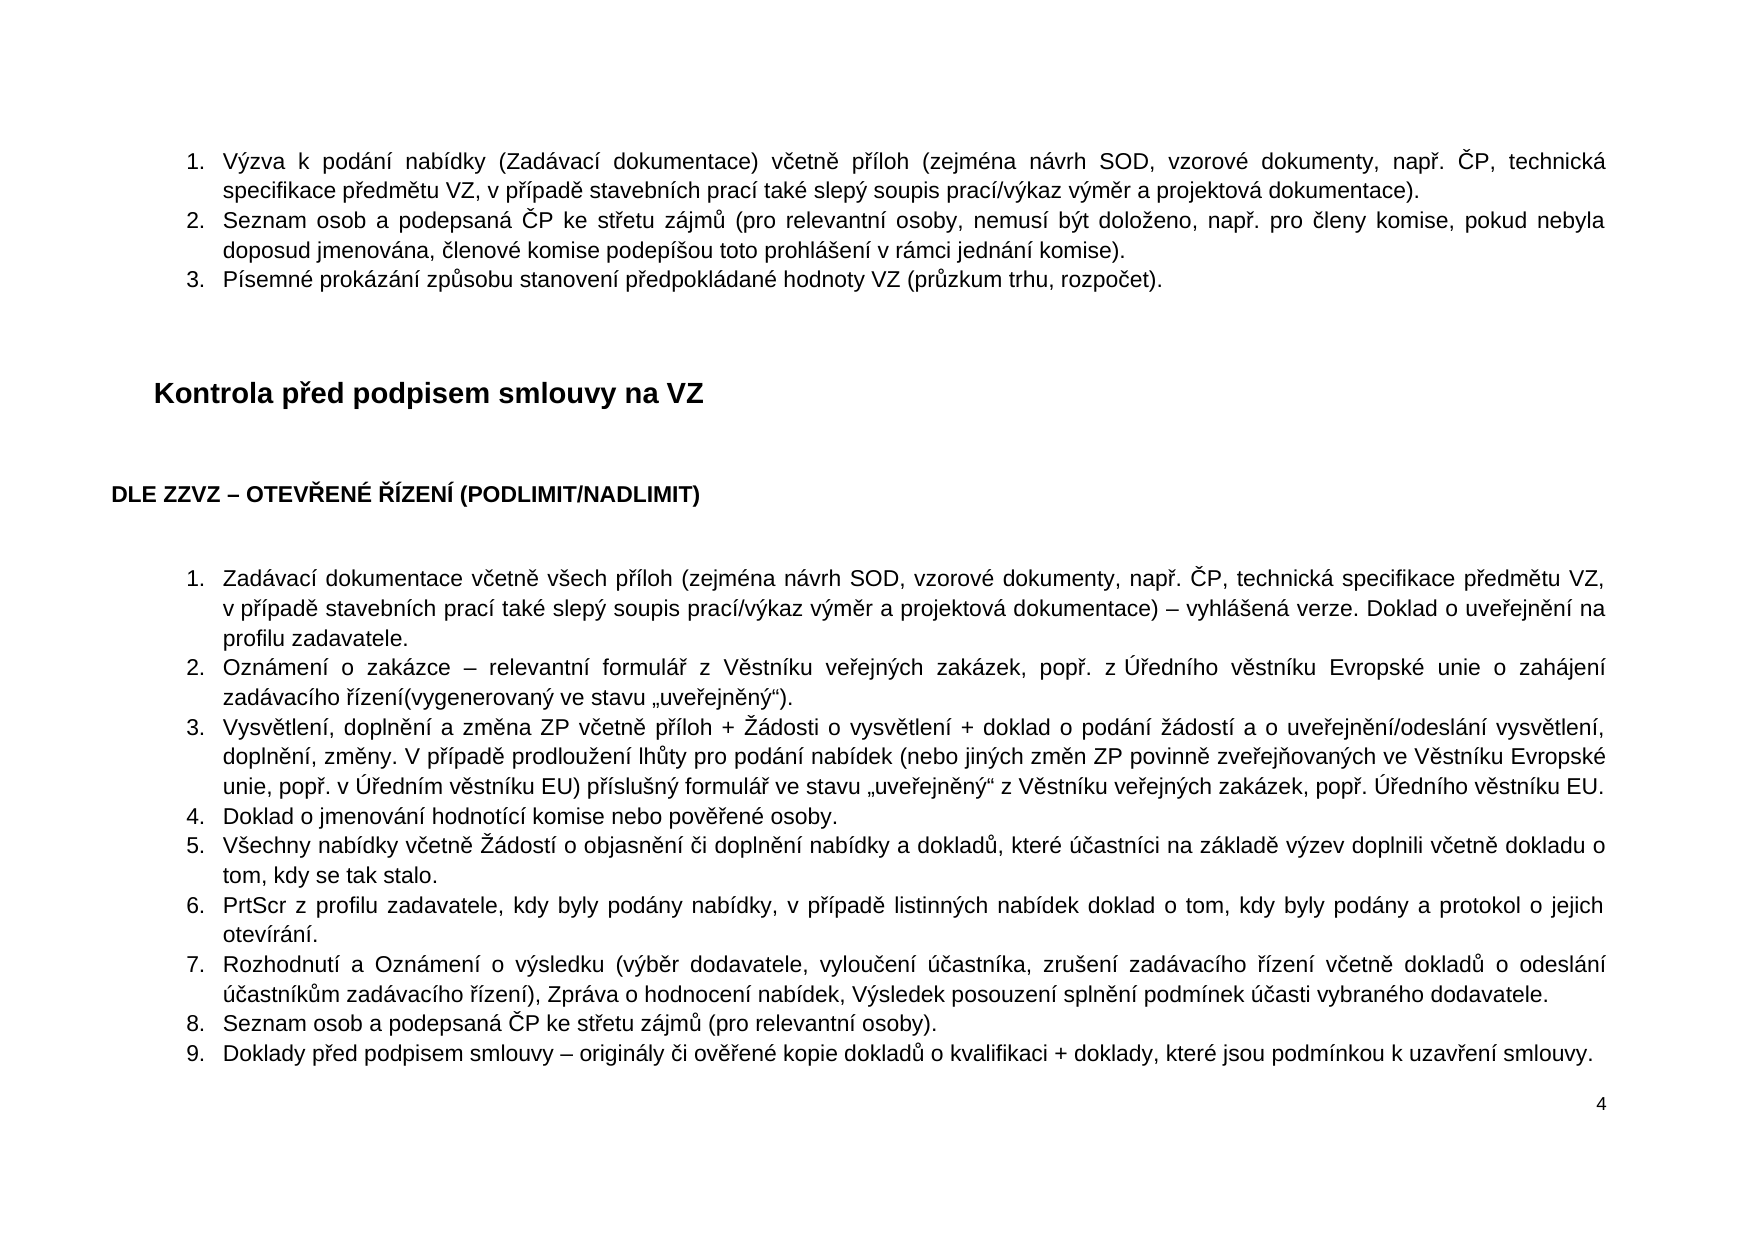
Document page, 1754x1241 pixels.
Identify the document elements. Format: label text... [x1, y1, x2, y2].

list Seznam osob a podepsaná ČP ke střetu zájmů (pro relevantní osoby, nemusí být doloženo, např. pro členy komise, pokud nebyla doposud jmenována, členové komise podepíšou toto prohlášení v rámci jednání komise). [186, 207, 1606, 263]
list Doklad o jmenování hodnotící komise nebo pověřené osoby. [186, 803, 1606, 829]
list Výzva k podání nabídky (Zadávací dokumentace) včetně příloh (zejména návrh SOD, vzorové dokumenty, např. ČP, technická specifikace předmětu VZ, v případě stavebních prací také slepý soupis prací/výkaz výměr a projektová dokumentace). [186, 148, 1606, 204]
list Seznam osob a podepsaná ČP ke střetu zájmů (pro relevantní osoby). [186, 1010, 1606, 1037]
list Vysvětlení, doplnění a změna ZP včetně příloh + Žádosti o vysvětlení + doklad o podání žádostí a o uveřejnění/odeslání vysvětlení, doplnění, změny. V případě prodloužení lhůty pro podání nabídek (nebo jiných změn ZP povinně zveřejňovaných ve Věstníku Evropské unie, popř. v Úředním věstníku EU) příslušný formulář ve stavu „uveřejněný“ z Věstníku veřejných zakázek, popř. Úředního věstníku EU. [186, 713, 1606, 799]
list Rozhodnutí a Oznámení o výsledku (výběr dodavatele, vyloučení účastníka, zrušení zadávacího řízení včetně dokladů o odeslání účastníkům zadávacího řízení), Zpráva o hodnocení nabídek, Výsledek posouzení splnění podmínek účasti vybraného dodavatele. [186, 951, 1606, 1007]
list PrtScr z profilu zadavatele, kdy byly podány nabídky, v případě listinných nabídek doklad o tom, kdy byly podány a protokol o jejich otevírání. [186, 892, 1606, 948]
list Písemné prokázání způsobu stanovení předpokládané hodnoty VZ (průzkum trhu, rozpočet). [186, 266, 1606, 293]
text DLE ZZVZ – OTEVŘENÉ ŘÍZENÍ (PODLIMIT/NADLIMIT) [111, 481, 1606, 507]
subtitle Kontrola před podpisem smlouvy na VZ [153, 376, 1606, 409]
list Zadávací dokumentace včetně všech příloh (zejména návrh SOD, vzorové dokumenty, např. ČP, technická specifikace předmětu VZ, v případě stavebních prací také slepý soupis prací/výkaz výměr a projektová dokumentace) – vyhlášená verze. Doklad o uveřejnění na profilu zadavatele. [186, 565, 1606, 651]
list Všechny nabídky včetně Žádostí o objasnění či doplnění nabídky a dokladů, které účastníci na základě výzev doplnili včetně dokladu o tom, kdy se tak stalo. [186, 832, 1606, 888]
list Doklady před podpisem smlouvy – originály či ověřené kopie dokladů o kvalifikaci + doklady, které jsou podmínkou k uzavření smlouvy. [186, 1040, 1606, 1066]
list Oznámení o zakázce – relevantní formulář z Věstníku veřejných zakázek, popř. z Úředního věstníku Evropské unie o zahájení zadávacího řízení(vygenerovaný ve stavu „uveřejněný“). [186, 654, 1606, 710]
